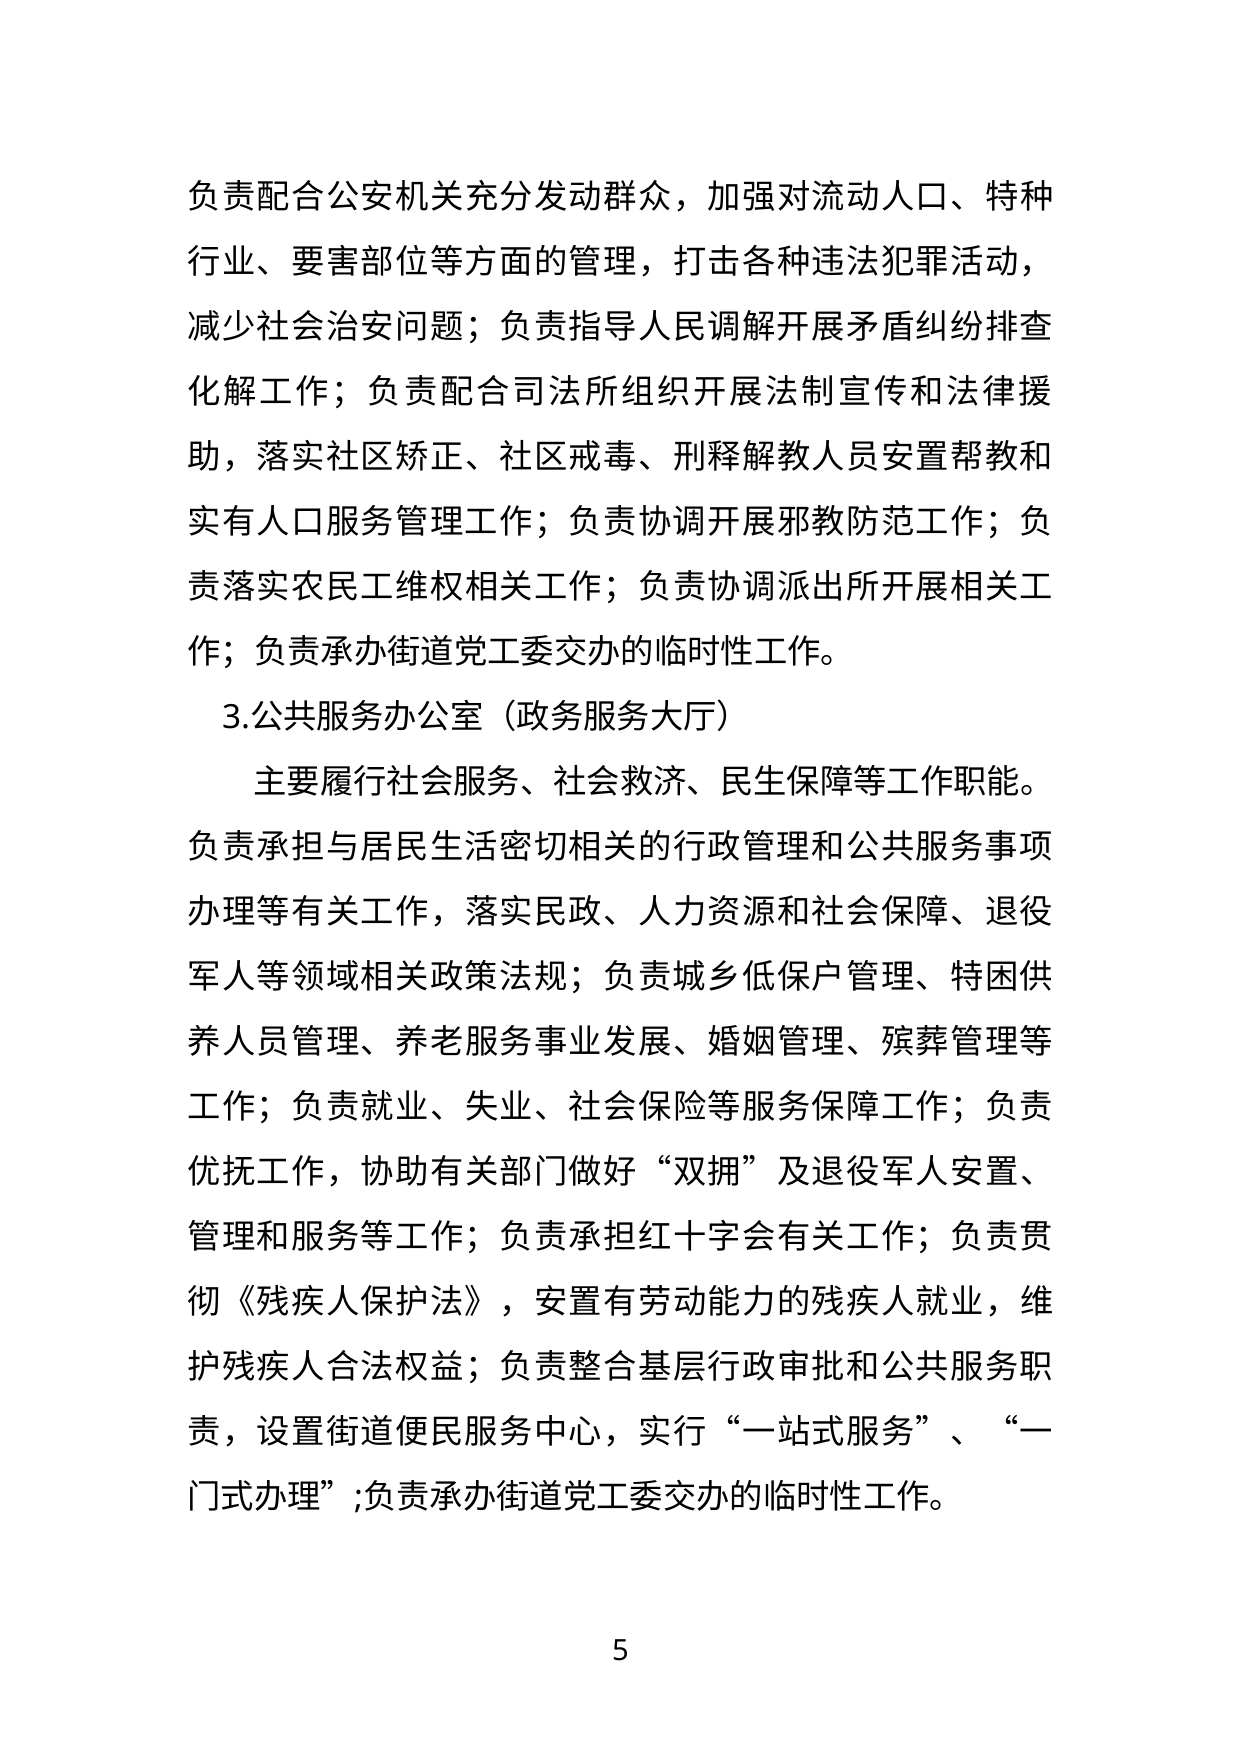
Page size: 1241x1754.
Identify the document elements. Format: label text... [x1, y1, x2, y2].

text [187, 162, 1053, 682]
text 主要履行社会服务、社会救济、民生保障等工作职能。负责承担与居民生活密切相关的行政管理和公共服务事项办理等有关工作，落实民政、人力资源和社会保障、退役军人等领域相关政策法规；负责城乡低保户管理、特困供养人员管理、养老服务事业发展、婚姻管理、殡葬管理等工作；负责就业、失业、社会保险等服务保障工作；负责优抚工作，协助有关部门做好“双拥”及退役军人安置、管理和服务等工作；负责承担红十字会有关工作；负责贯彻《残疾人保护法》，安置有劳动能力的残疾人就业，维护残疾人合法权益；负责整合基层行政审批和公共服务职责，设置街道便民服务中心，实行“一站式服务”、“一门式办理”;负责承办街道党工委交办的临时性工作。 [187, 747, 1053, 1527]
subtitle 3.公共服务办公室（政务服务大厅） [187, 682, 1053, 747]
